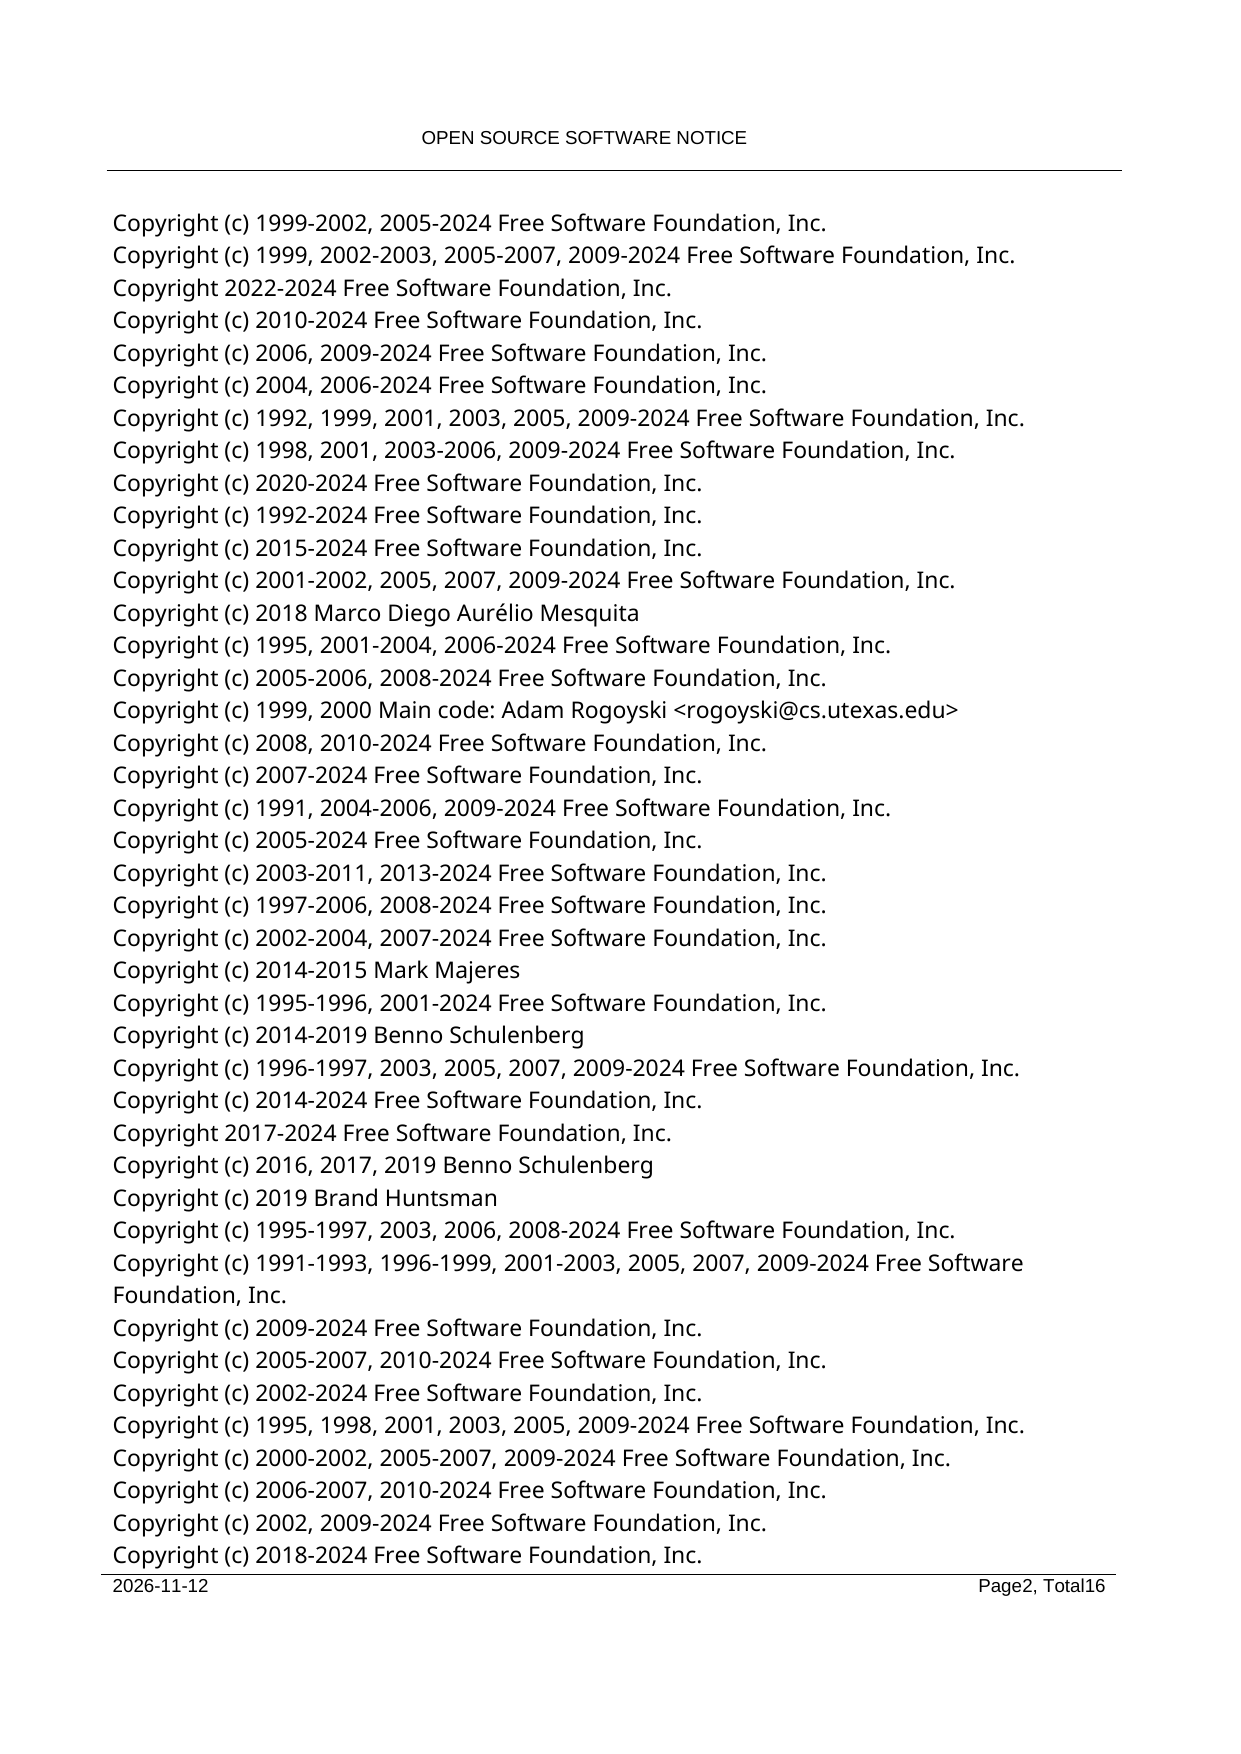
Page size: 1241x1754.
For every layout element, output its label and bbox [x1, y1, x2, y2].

text [112, 206, 1128, 1571]
